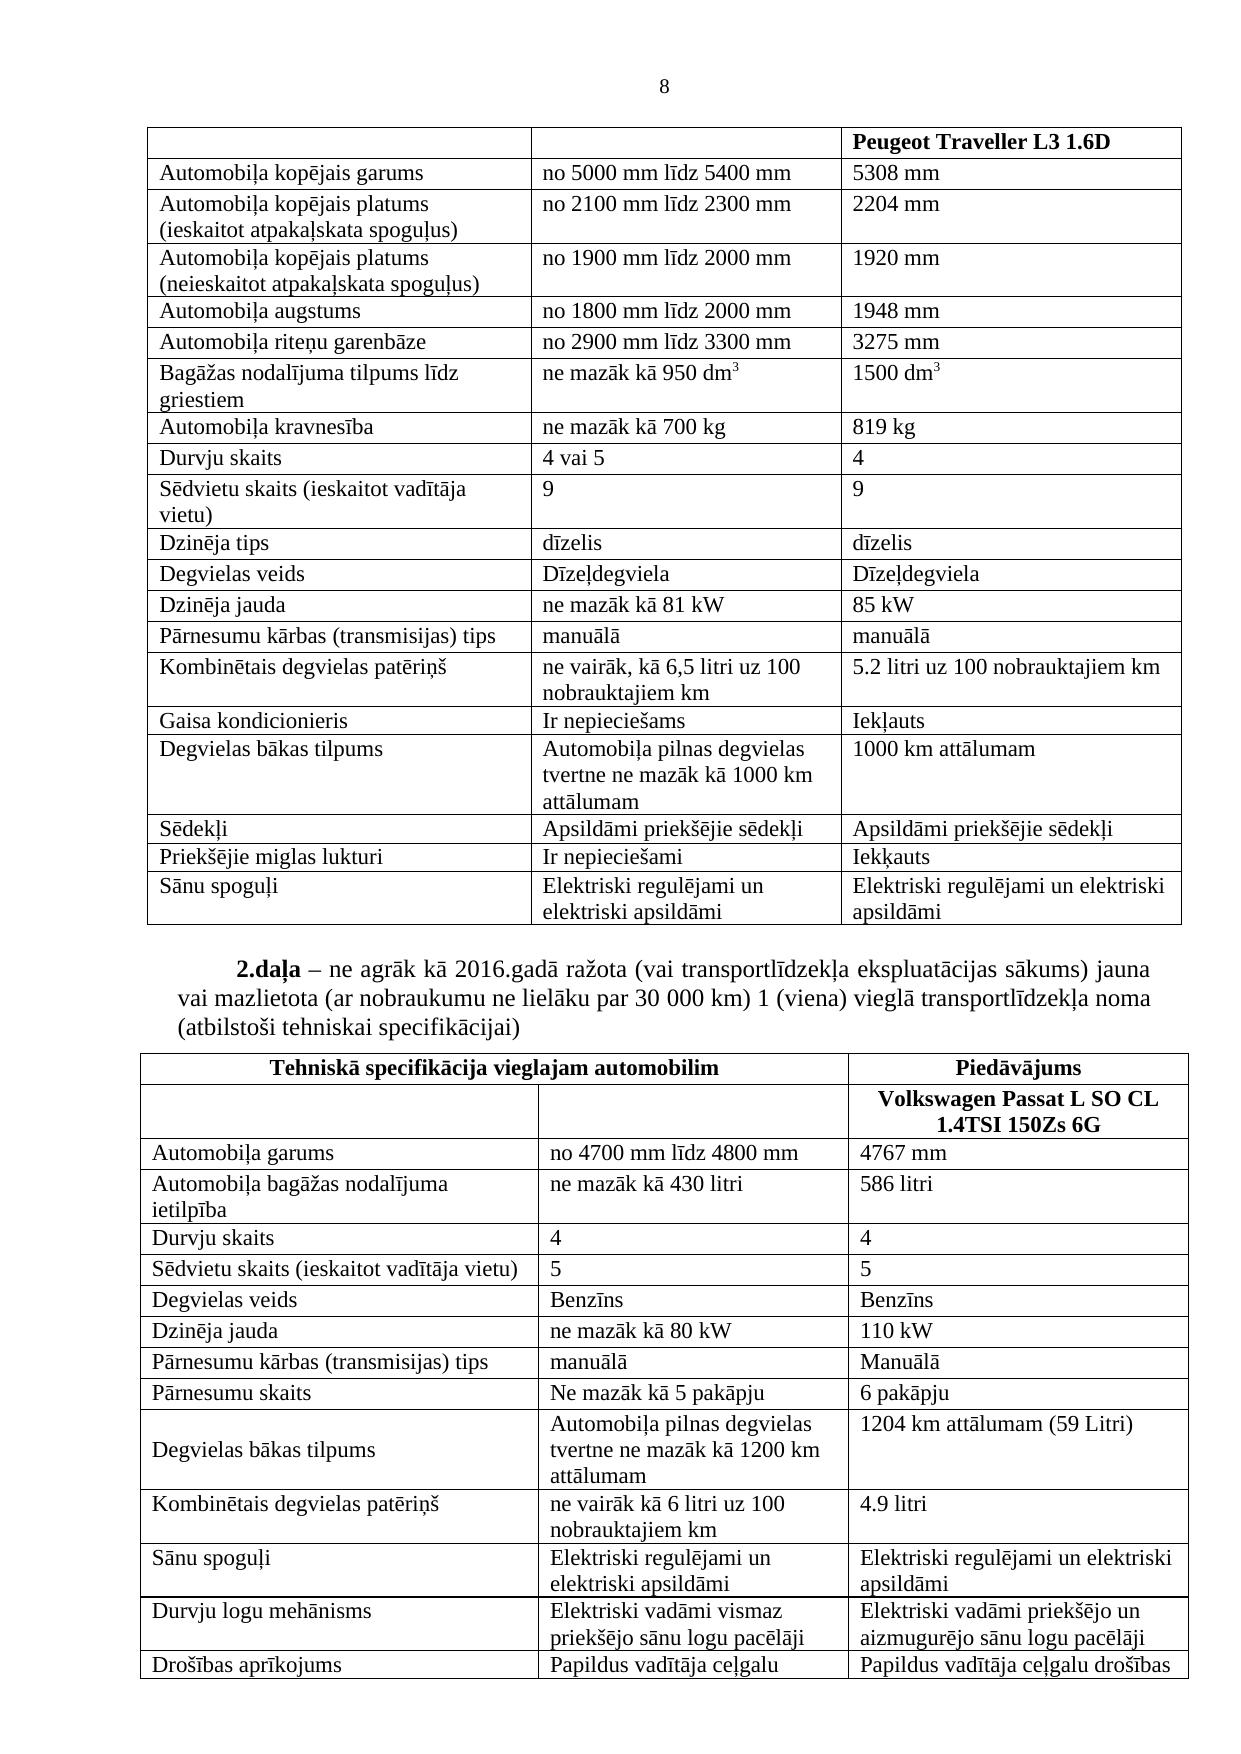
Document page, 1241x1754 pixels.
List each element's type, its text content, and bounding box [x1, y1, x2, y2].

table_cell no 2900 mm līdz 3300 mm [532, 328, 841, 358]
table_cell manuālā [842, 622, 1181, 652]
table_cell 4 [539, 1224, 848, 1253]
table_cell 110 kW [849, 1317, 1188, 1347]
table_cell [141, 1085, 538, 1138]
table_cell Drošības aprīkojums [141, 1651, 538, 1677]
table_cell Elektriski vadāmi priekšējo un aizmugurējo sānu logu pacēlāji [849, 1598, 1188, 1650]
table_cell Dzinēja jauda [148, 591, 531, 621]
table_cell Elektriski regulējami un elektriski apsildāmi [539, 1544, 848, 1596]
table_cell 819 kg [842, 413, 1181, 443]
table_cell 1000 km attālumam [842, 735, 1181, 814]
table_cell 1204 km attālumam (59 Litri) [849, 1410, 1188, 1489]
table_cell Ir nepieciešams [532, 707, 841, 734]
table_cell Sēdekļi [148, 815, 531, 842]
table_cell Durvju logu mehānisms [141, 1598, 538, 1650]
table_cell Automobiļa pilnas degvielas tvertne ne mazāk kā 1000 km attālumam [532, 735, 841, 814]
table_cell Benzīns [849, 1286, 1188, 1316]
table_cell manuālā [539, 1348, 848, 1378]
table_cell Durvju skaits [141, 1224, 538, 1253]
table_cell [539, 1085, 848, 1138]
table_cell Peugeot Traveller L3 1.6D [842, 128, 1181, 158]
table_cell Ir nepieciešami [532, 844, 841, 871]
table_cell Degvielas veids [141, 1286, 538, 1316]
table_cell 4 [842, 444, 1181, 474]
table_cell no 5000 mm līdz 5400 mm [532, 159, 841, 189]
table_cell ne vairāk, kā 6,5 litri uz 100 nobrauktajiem km [532, 653, 841, 706]
table_cell Automobiļa riteņu garenbāze [148, 328, 531, 358]
table_cell no 2100 mm līdz 2300 mm [532, 190, 841, 242]
table_cell Volkswagen Passat L SO CL 1.4TSI 150Zs 6G [849, 1085, 1188, 1138]
table_cell 9 [532, 475, 841, 528]
table_cell Dzinēja tips [148, 529, 531, 559]
table_cell ne vairāk kā 6 litri uz 100 nobrauktajiem km [539, 1490, 848, 1543]
table_cell Degvielas bākas tilpums [141, 1410, 538, 1489]
table_cell Kombinētais degvielas patēriņš [141, 1490, 538, 1543]
text 2.daļa – ne agrāk kā 2016.gadā ražota (vai transportlīdzekļa ekspluatācijas sākums) jauna vai mazlietota (ar nobraukumu ne lielāku par 30 000 km) 1 (viena) vieglā transportlīdzekļa noma (atbilstoši tehniskai specifikācijai) [177, 954, 1152, 1040]
table_cell ne mazāk kā 430 litri [539, 1170, 848, 1222]
table_cell Pārnesumu kārbas (transmisijas) tips [148, 622, 531, 652]
table_cell Automobiļa kravnesība [148, 413, 531, 443]
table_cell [539, 1651, 848, 1677]
table_cell dīzelis [842, 529, 1181, 559]
table_cell Dzinēja jauda [141, 1317, 538, 1347]
table_cell no 4700 mm līdz 4800 mm [539, 1139, 848, 1169]
table_cell Sēdvietu skaits (ieskaitot vadītāja vietu) [148, 475, 531, 528]
table_cell Bagāžas nodalījuma tilpums līdz griestiem [148, 359, 531, 412]
table_cell ne mazāk kā 81 kW [532, 591, 841, 621]
table_cell manuālā [532, 622, 841, 652]
table_cell Apsildāmi priekšējie sēdekļi [532, 815, 841, 842]
table_cell Automobiļa pilnas degvielas tvertne ne mazāk kā 1200 km attālumam [539, 1410, 848, 1489]
table_cell Dīzeļdegviela [532, 560, 841, 590]
table_cell Elektriski regulējami un elektriski apsildāmi [842, 872, 1181, 924]
table_cell Manuālā [849, 1348, 1188, 1378]
table_cell Elektriski regulējami un elektriski apsildāmi [532, 872, 841, 924]
table_cell 1948 mm [842, 297, 1181, 327]
table_cell 6 pakāpju [849, 1379, 1188, 1409]
table_cell 4 vai 5 [532, 444, 841, 474]
table_cell Pārnesumu kārbas (transmisijas) tips [141, 1348, 538, 1378]
table_cell 2204 mm [842, 190, 1181, 242]
table_cell no 1800 mm līdz 2000 mm [532, 297, 841, 327]
table_cell Automobiļa kopējais platums (neieskaitot atpakaļskata spoguļus) [148, 244, 531, 296]
table_cell dīzelis [532, 529, 841, 559]
table_cell Gaisa kondicionieris [148, 707, 531, 734]
table_header Tehniskā specifikācija vieglajam automobilim [141, 1054, 848, 1084]
table_cell 5.2 litri uz 100 nobrauktajiem km [842, 653, 1181, 706]
table_cell Iekķauts [842, 844, 1181, 871]
table_cell Sēdvietu skaits (ieskaitot vadītāja vietu) [141, 1255, 538, 1284]
table_cell Dīzeļdegviela [842, 560, 1181, 590]
table_cell Pārnesumu skaits [141, 1379, 538, 1409]
table_cell 5308 mm [842, 159, 1181, 189]
table_header Piedāvājums [849, 1054, 1188, 1084]
table_cell ne mazāk kā 700 kg [532, 413, 841, 443]
table_cell Ne mazāk kā 5 pakāpju [539, 1379, 848, 1409]
table_cell 85 kW [842, 591, 1181, 621]
table_cell 1500 dm3 [842, 359, 1181, 412]
table_cell 1920 mm [842, 244, 1181, 296]
table_cell Degvielas bākas tilpums [148, 735, 531, 814]
table_cell Durvju skaits [148, 444, 531, 474]
table_cell ne mazāk kā 80 kW [539, 1317, 848, 1347]
table_cell Priekšējie miglas lukturi [148, 844, 531, 871]
table_cell Degvielas veids [148, 560, 531, 590]
table_cell Iekļauts [842, 707, 1181, 734]
table_cell 5 [849, 1255, 1188, 1284]
table_cell 9 [842, 475, 1181, 528]
table_cell Kombinētais degvielas patēriņš [148, 653, 531, 706]
table_cell 586 litri [849, 1170, 1188, 1222]
table_cell 4.9 litri [849, 1490, 1188, 1543]
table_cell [849, 1651, 1188, 1677]
table_cell [532, 128, 841, 158]
table_cell Benzīns [539, 1286, 848, 1316]
table_cell Apsildāmi priekšējie sēdekļi [842, 815, 1181, 842]
table_cell [148, 128, 531, 158]
table_cell Elektriski vadāmi vismaz priekšējo sānu logu pacēlāji [539, 1598, 848, 1650]
table_cell Sānu spoguļi [148, 872, 531, 924]
table_cell no 1900 mm līdz 2000 mm [532, 244, 841, 296]
table_cell 3275 mm [842, 328, 1181, 358]
table_cell Sānu spoguļi [141, 1544, 538, 1596]
table_cell Elektriski regulējami un elektriski apsildāmi [849, 1544, 1188, 1596]
table_cell 5 [539, 1255, 848, 1284]
table_cell 4 [849, 1224, 1188, 1253]
table_cell Automobiļa kopējais garums [148, 159, 531, 189]
table_cell Automobiļa bagāžas nodalījuma ietilpība [141, 1170, 538, 1222]
table_cell Automobiļa garums [141, 1139, 538, 1169]
table_cell Automobiļa kopējais platums (ieskaitot atpakaļskata spoguļus) [148, 190, 531, 242]
table_cell 4767 mm [849, 1139, 1188, 1169]
table_cell Automobiļa augstums [148, 297, 531, 327]
table_cell ne mazāk kā 950 dm3 [532, 359, 841, 412]
